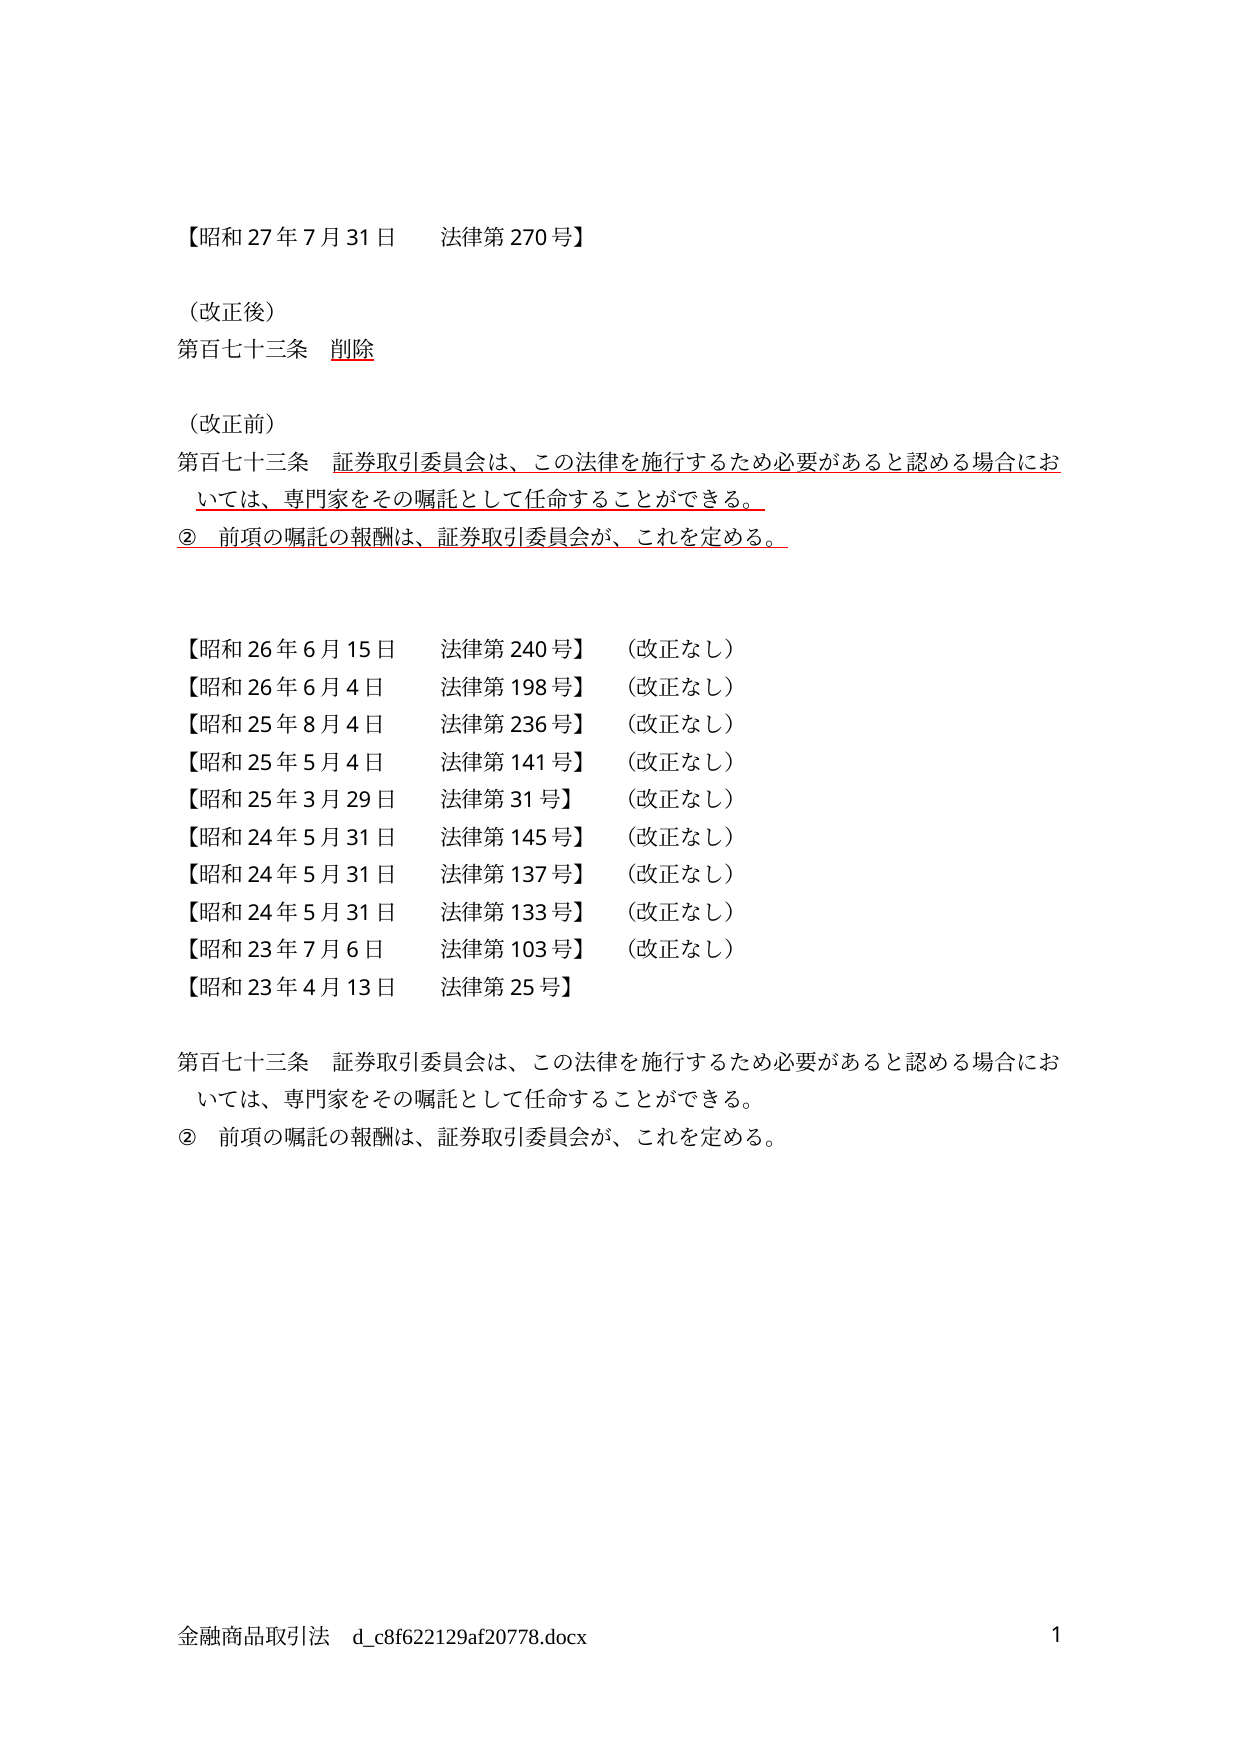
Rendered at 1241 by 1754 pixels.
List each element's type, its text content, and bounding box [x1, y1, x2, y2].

text 第百七十三条 削除 [177, 329, 1063, 367]
text 【昭和23年4月13日 法律第25号】 [177, 967, 1063, 1004]
text 【昭和23年7月6日 法律第103号】 （改正なし） [177, 929, 1063, 967]
text 第百七十三条 証券取引委員会は、この法律を施行するため必要があると認める場合においては、専門家をその嘱託として任命することができる。 [177, 1042, 1063, 1117]
text （改正後） [177, 292, 1063, 329]
text 【昭和25年8月4日 法律第236号】 （改正なし） [177, 704, 1063, 742]
text 【昭和24年5月31日 法律第145号】 （改正なし） [177, 817, 1063, 854]
text 【昭和24年5月31日 法律第137号】 （改正なし） [177, 854, 1063, 892]
text 第百七十三条 証券取引委員会は、この法律を施行するため必要があると認める場合においては、専門家をその嘱託として任命することができる。 [177, 442, 1063, 517]
text ② 前項の嘱託の報酬は、証券取引委員会が、これを定める。 [177, 1117, 1063, 1154]
text 【昭和25年5月4日 法律第141号】 （改正なし） [177, 742, 1063, 779]
text 【昭和26年6月15日 法律第240号】 （改正なし） [177, 629, 1063, 667]
text 【昭和25年3月29日 法律第31号】 （改正なし） [177, 779, 1063, 817]
text ② 前項の嘱託の報酬は、証券取引委員会が、これを定める。 [177, 517, 1063, 554]
text （改正前） [177, 404, 1063, 442]
text 【昭和24年5月31日 法律第133号】 （改正なし） [177, 892, 1063, 929]
text 【昭和27年7月31日 法律第270号】 [177, 217, 1063, 254]
text 【昭和26年6月4日 法律第198号】 （改正なし） [177, 667, 1063, 704]
